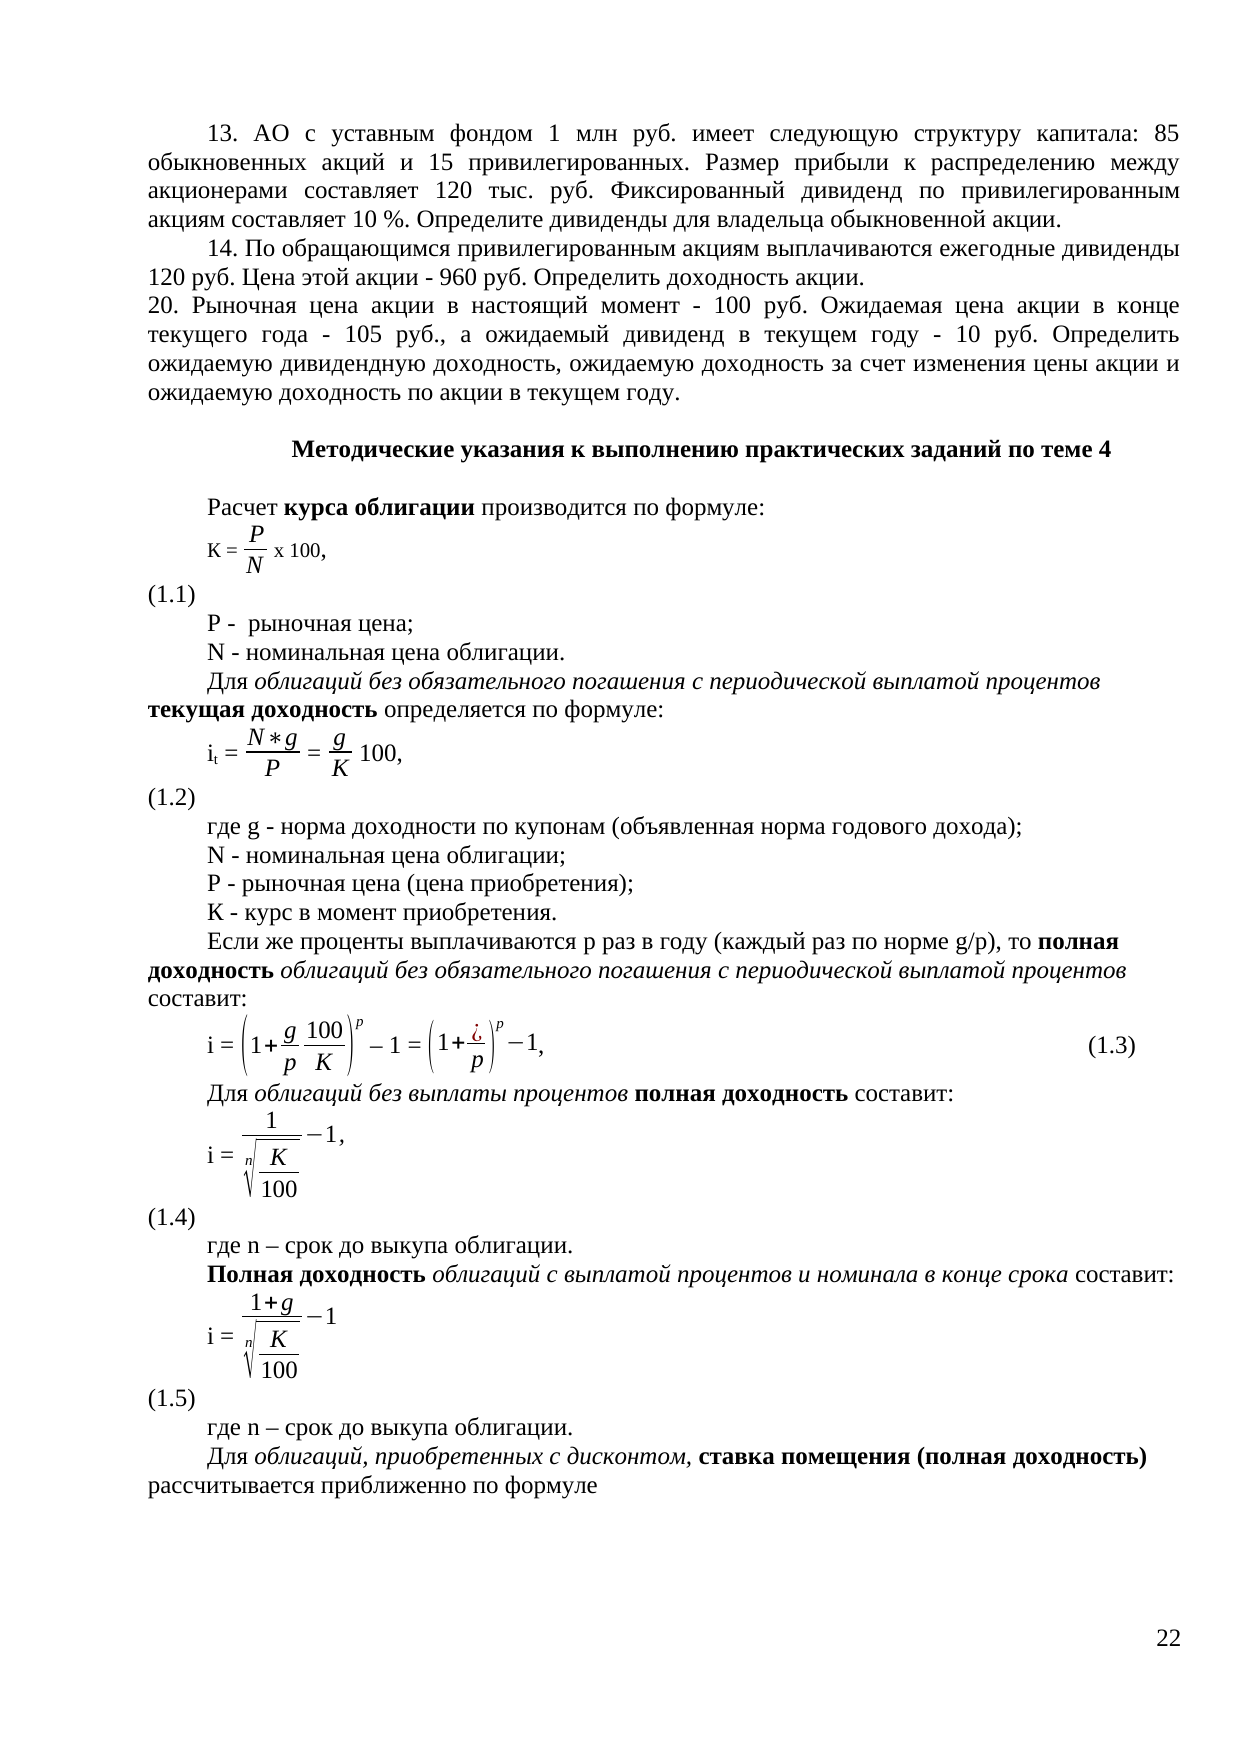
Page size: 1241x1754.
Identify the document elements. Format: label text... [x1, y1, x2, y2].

text Расчет курса облигации производится по формуле: [148, 492, 1181, 521]
text N - номинальная цена облигации. [148, 637, 1181, 666]
text 14. По обращающимся привилегированным акциям выплачиваются ежегодные дивиденды 120 руб. Цена этой акции - 960 руб. Определить доходность акции. [148, 233, 1181, 291]
text i = (1.5) [148, 1288, 1181, 1412]
text 13. АО с уставным фондом 1 млн руб. имеет следующую структуру капитала: 85 обыкновенных акций и 15 привилегированных. Размер прибыли к распределению между акционерами составляет 120 тыс. руб. Фиксированный дивиденд по привилегированным акциям составляет 10 %. Определите дивиденды для владельца обыкновенной акции. [148, 118, 1181, 233]
text Для облигаций без обязательного погашения с периодической выплатой процентов текущая доходность определяется по формуле: [148, 666, 1181, 723]
text Для облигаций, приобретенных с дисконтом, ставка помещения (полная доходность) рассчитывается приближенно по формуле [148, 1441, 1181, 1498]
text Для облигаций без выплаты процентов полная доходность составит: [148, 1078, 1181, 1107]
text К - курс в момент приобретения. [148, 897, 1181, 926]
text где n – срок до выкупа облигации. [148, 1412, 1181, 1441]
text Если же проценты выплачиваются p раз в году (каждый раз по норме g/р), то полная доходность облигаций без обязательного погашения с периодической выплатой процентов составит: [148, 926, 1181, 1012]
text i = – 1 = , (1.3) [148, 1012, 1181, 1078]
text Полная доходность облигаций с выплатой процентов и номинала в конце срока составит: [148, 1259, 1181, 1288]
text К = х 100, (1.1) [148, 521, 1181, 608]
text Р - рыночная цена; [148, 608, 1181, 637]
text где g - норма доходности по купонам (объявленная норма годового дохода); [148, 811, 1181, 840]
text Р - рыночная цена (цена приобретения); [148, 868, 1181, 897]
text N - номинальная цена облигации; [148, 840, 1181, 868]
text Методические указания к выполнению практических заданий по теме 4 [148, 434, 1181, 463]
text it = = 100, (1.2) [148, 723, 1181, 811]
text 20. Рыночная цена акции в настоящий момент - 100 руб. Ожидаемая цена акции в конце текущего года - 105 руб., а ожидаемый дивиденд в текущем году - 10 руб. Определить ожидаемую дивидендную доходность, ожидаемую доходность за счет изменения цены акции и ожидаемую доходность по акции в текущем году. [148, 291, 1181, 406]
text i = (1.4) [148, 1107, 1181, 1231]
text где n – срок до выкупа облигации. [148, 1231, 1181, 1259]
